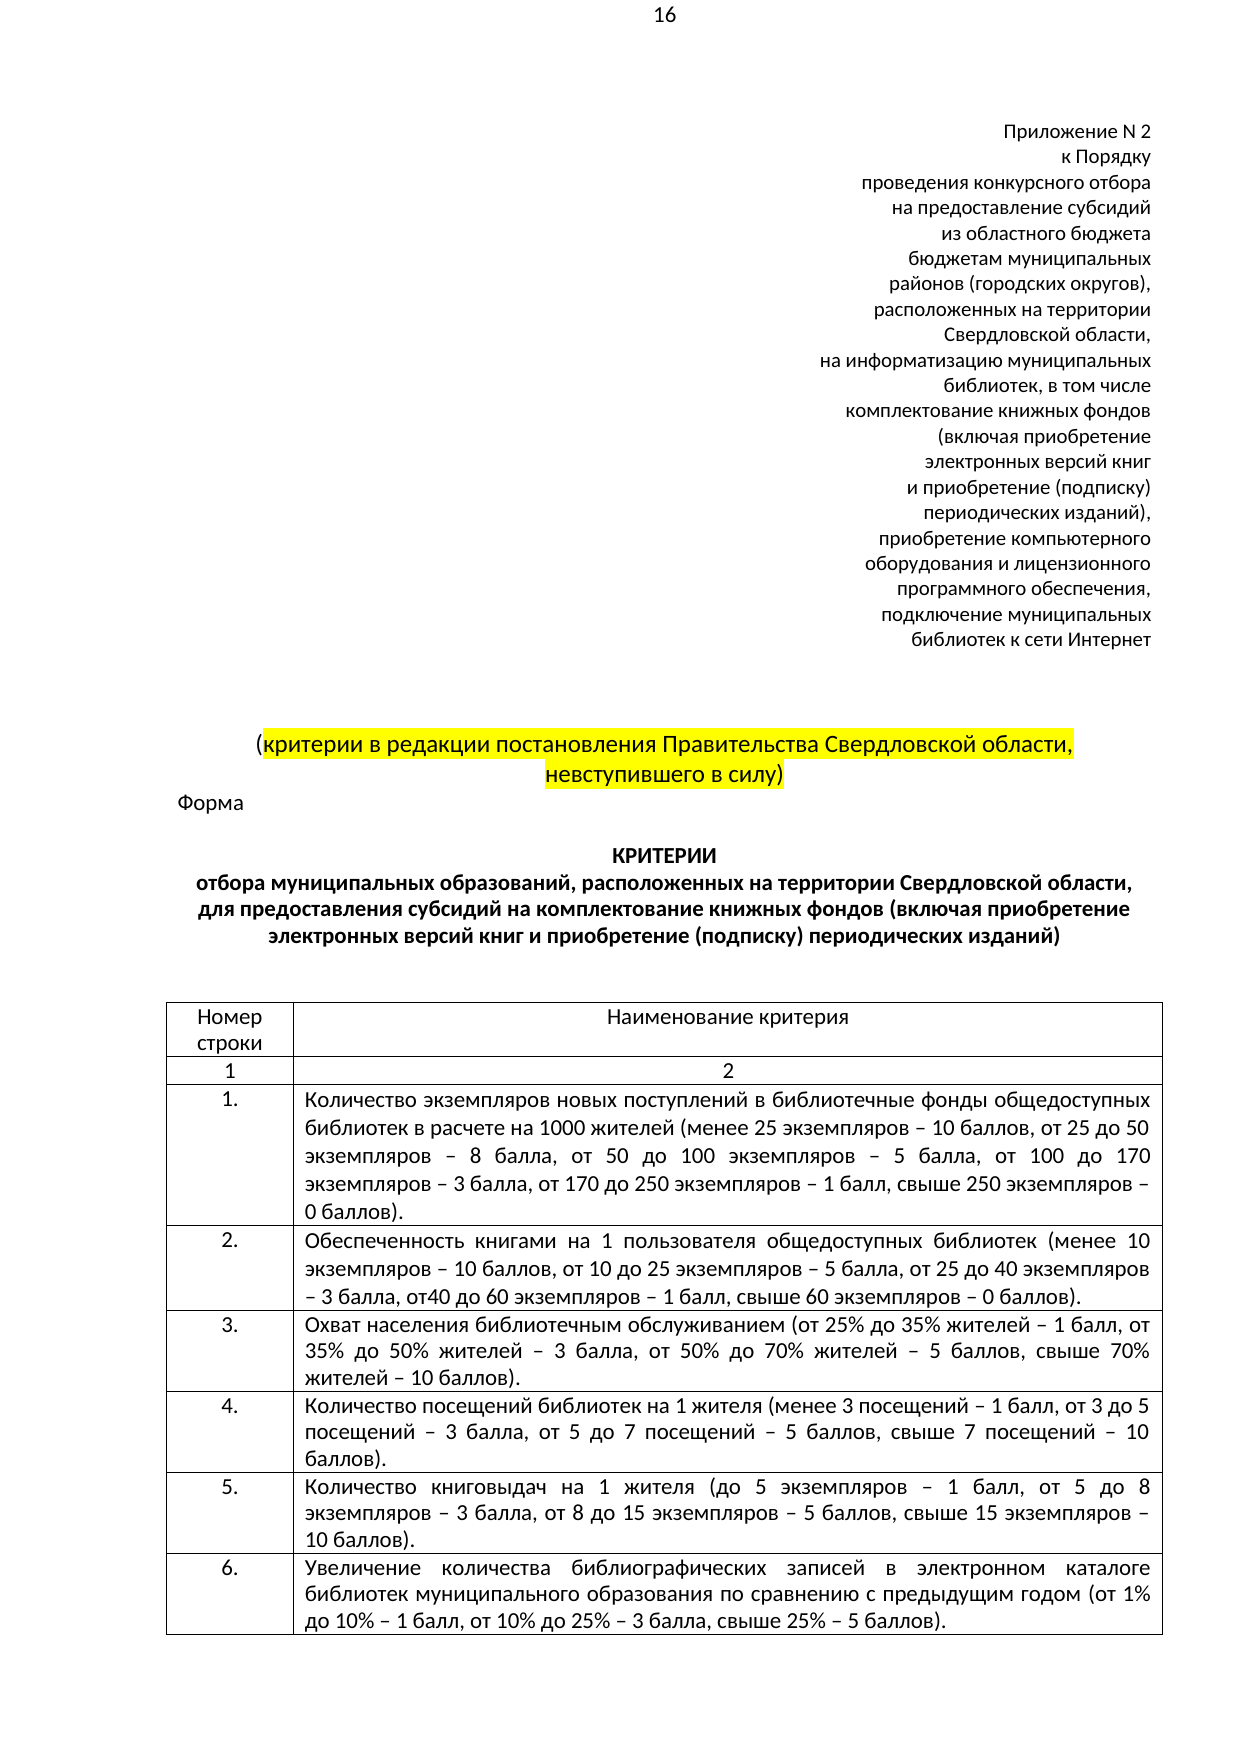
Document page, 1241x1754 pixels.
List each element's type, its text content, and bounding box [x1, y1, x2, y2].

text (критерии в редакции постановления Правительства Свердловской области, невступившего в силу) [177, 728, 545, 789]
table_cell 2 [294, 1057, 1162, 1084]
table_cell Количество книговыдач на 1 жителя (до 5 экземпляров – 1 балл, от 5 до 8 экземпляров – 3 балла, от 8 до 15 экземпляров – 5 баллов, свыше 15 экземпляров – 10 баллов). [294, 1473, 1162, 1553]
table_cell 2. [167, 1226, 293, 1310]
text (включая приобретение [177, 423, 1152, 448]
text периодических изданий), [177, 499, 1152, 525]
text (критерии в редакции постановления Правительства Свердловской области, невступившего в силу) [784, 728, 1152, 789]
table_cell 5. [167, 1473, 293, 1553]
title КРИТЕРИИ [177, 842, 1152, 869]
table_header Номер строки [167, 1003, 293, 1056]
title Форма [177, 789, 1152, 816]
table_cell 1 [167, 1057, 293, 1084]
text к Порядку [177, 143, 1152, 169]
table_cell Количество экземпляров новых поступлений в библиотечные фонды общедоступных библиотек в расчете на 1000 жителей (менее 25 экземпляров – 10 баллов, от 25 до 50 экземпляров – 8 балла, от 50 до 100 экземпляров – 5 балла, от 100 до 170 экземпляров – 3 балла, от 170 до 250 экземпляров – 1 балл, свыше 250 экземпляров –0 баллов). [294, 1085, 1162, 1225]
table_cell 4. [167, 1392, 293, 1472]
text Свердловской области, [177, 321, 1152, 347]
table_cell Охват населения библиотечным обслуживанием (от 25% до 35% жителей – 1 балл, от 35% до 50% жителей – 3 балла, от 50% до 70% жителей – 5 баллов, свыше 70% жителей – 10 баллов). [294, 1311, 1162, 1391]
table_header Наименование критерия [294, 1003, 1162, 1056]
table_cell 1. [167, 1085, 293, 1225]
text библиотек к сети Интернет [177, 626, 1152, 652]
table_cell 3. [167, 1311, 293, 1391]
table_cell Обеспеченность книгами на 1 пользователя общедоступных библиотек (менее 10 экземпляров – 10 баллов, от 10 до 25 экземпляров – 5 балла, от 25 до 40 экземпляров – 3 балла, от40 до 60 экземпляров – 1 балл, свыше 60 экземпляров – 0 баллов). [294, 1226, 1162, 1310]
text проведения конкурсного отбора [177, 169, 1152, 194]
text районов (городских округов), [177, 271, 1152, 296]
table_cell Увеличение количества библиографических записей в электронном каталоге библиотек муниципального образования по сравнению с предыдущим годом (от 1% до 10% – 1 балл, от 10% до 25% – 3 балла, свыше 25% – 5 баллов). [294, 1554, 1162, 1634]
text на информатизацию муниципальных [177, 347, 1152, 372]
text комплектование книжных фондов [177, 398, 1152, 423]
text приобретение компьютерного [177, 525, 1152, 550]
text бюджетам муниципальных [177, 245, 1152, 271]
text оборудования и лицензионного [177, 550, 1152, 576]
text из областного бюджета [177, 220, 1152, 245]
text библиотек, в том числе [177, 372, 1152, 398]
text программного обеспечения, [177, 576, 1152, 601]
table_cell Количество посещений библиотек на 1 жителя (менее 3 посещений – 1 балл, от 3 до 5 посещений – 3 балла, от 5 до 7 посещений – 5 баллов, свыше 7 посещений – 10 баллов). [294, 1392, 1162, 1472]
text электронных версий книг [177, 448, 1152, 474]
text расположенных на территории [177, 296, 1152, 321]
text на предоставление субсидий [177, 194, 1152, 220]
title отбора муниципальных образований, расположенных на территории Свердловской области, для предоставления субсидий на комплектование книжных фондов (включая приобретение электронных версий книг и приобретение (подписку) периодических изданий) [177, 869, 1152, 949]
text и приобретение (подписку) [177, 474, 1152, 499]
text подключение муниципальных [177, 601, 1152, 626]
table_cell 6. [167, 1554, 293, 1634]
text Приложение N 2 [177, 118, 1152, 143]
